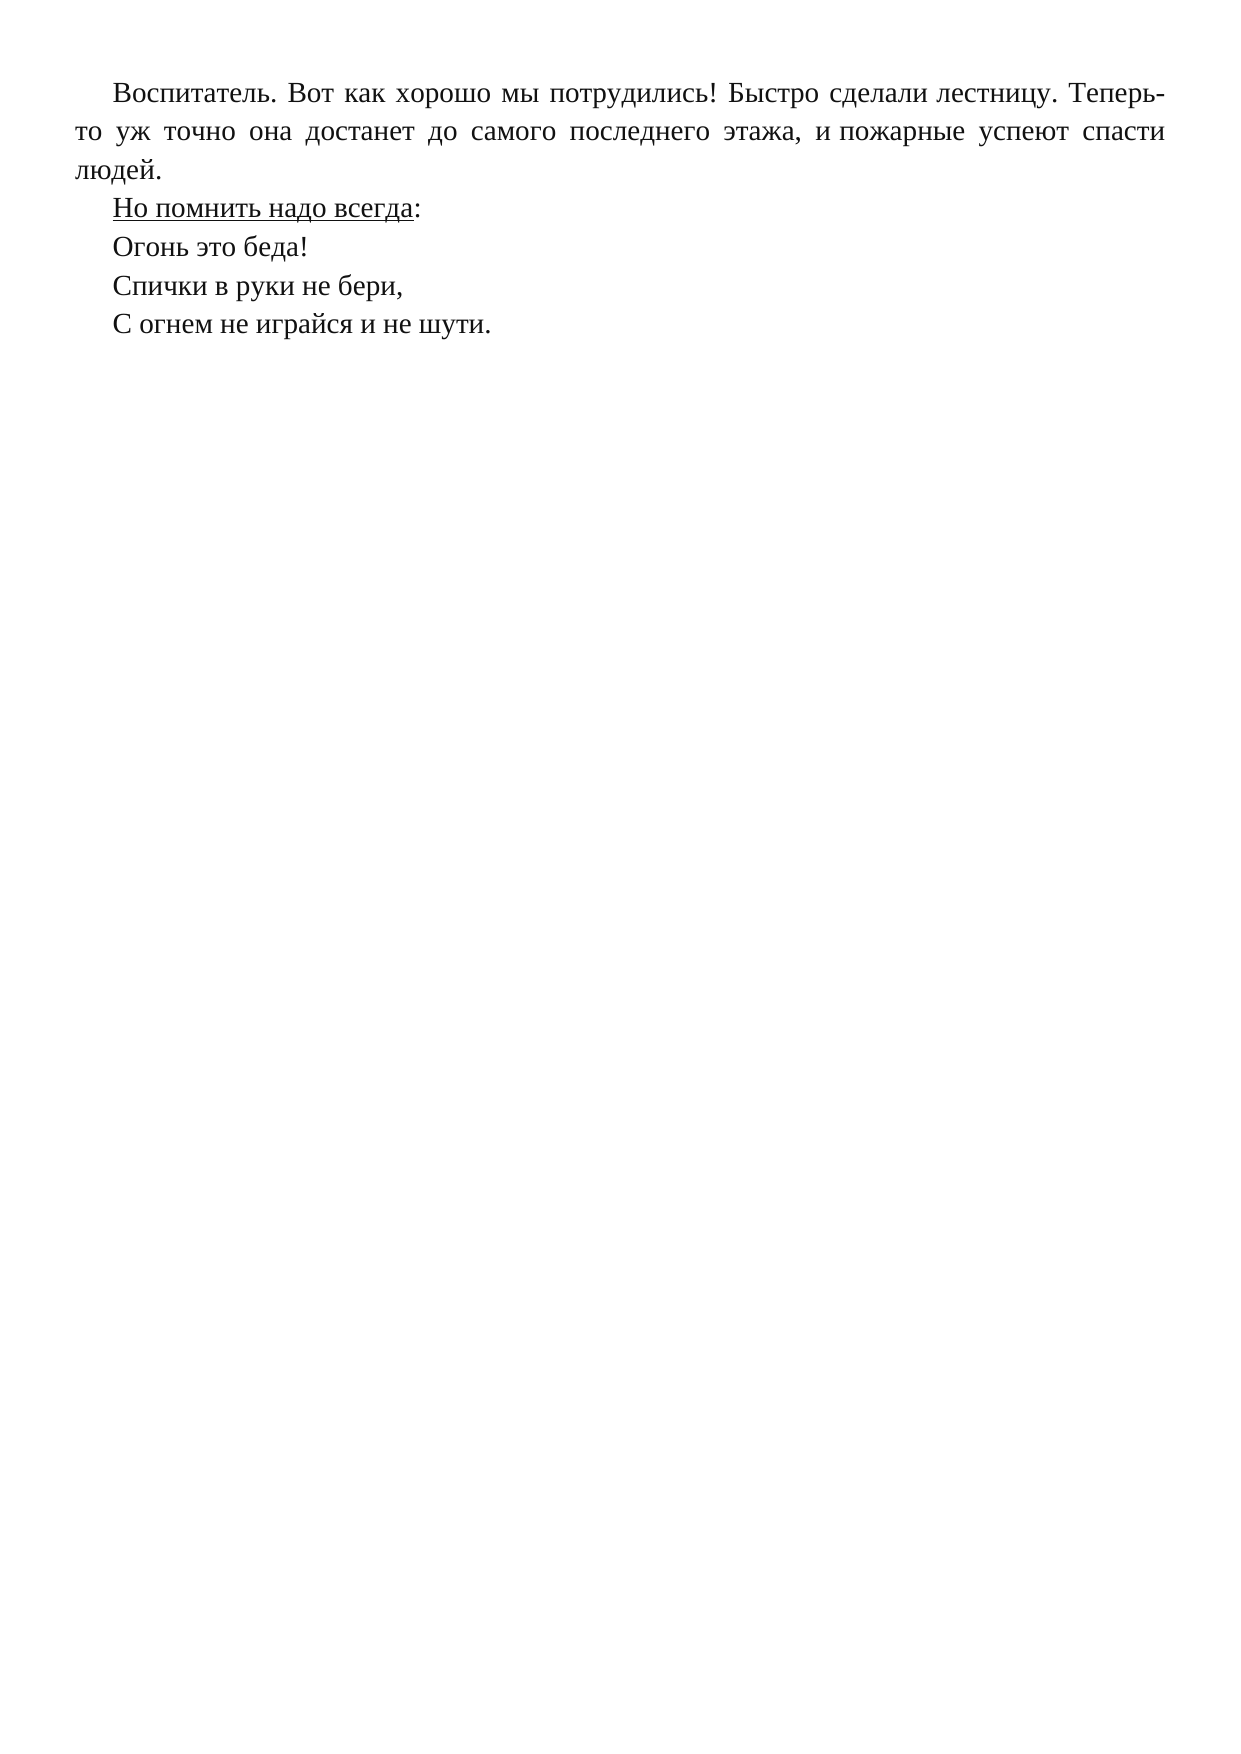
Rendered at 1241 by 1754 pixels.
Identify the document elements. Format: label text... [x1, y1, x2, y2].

text С огнем не играйся и не шути. [75, 306, 1165, 340]
text Огонь это беда! [75, 229, 1165, 263]
text Воспитатель. Вот как хорошо мы потрудились! Быстро сделали лестницу. Теперь-то уж точно она достанет до самого последнего этажа, и пожарные успеют спасти людей. [75, 75, 1165, 186]
text Спички в руки не бери, [75, 268, 1165, 301]
text Но помнить надо всегда: [75, 191, 1165, 224]
